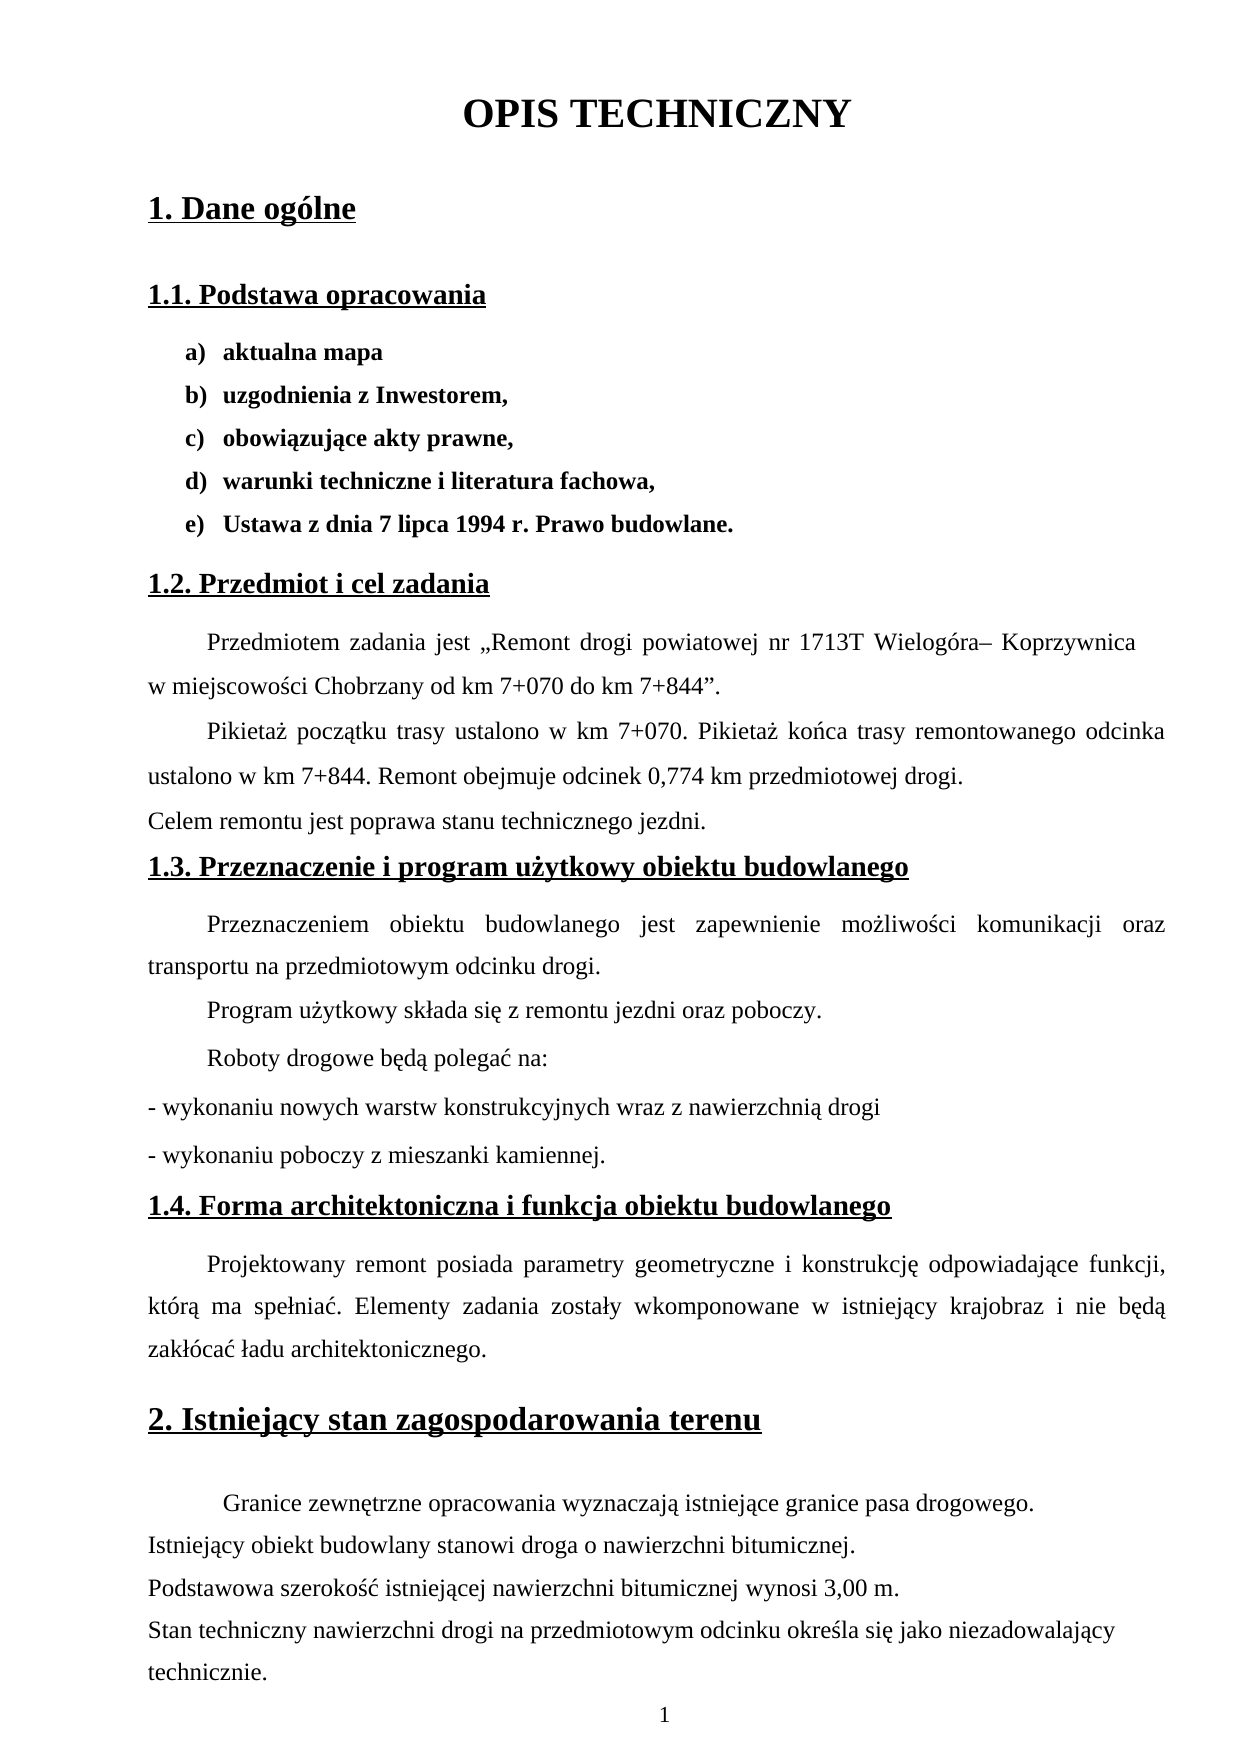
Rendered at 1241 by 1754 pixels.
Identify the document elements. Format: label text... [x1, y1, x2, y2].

text 1. Dane ogólne [148, 188, 1166, 227]
text Celem remontu jest poprawa stanu technicznego jezdni. [148, 806, 1166, 834]
text Roboty drogowe będą polegać na: [148, 1043, 1166, 1072]
text Pikietaż początku trasy ustalono w km 7+070. Pikietaż końca trasy remontowanego odcinka ustalono w km 7+844. Remont obejmuje odcinek 0,774 km przedmiotowej drogi. [148, 716, 1166, 790]
text 2. Istniejący stan zagospodarowania terenu [148, 1399, 1166, 1437]
text Granice zewnętrzne opracowania wyznaczają istniejące granice pasa drogowego. Istniejący obiekt budowlany stanowi droga o nawierzchni bitumicznej. [148, 1488, 1137, 1559]
text Przeznaczeniem obiektu budowlanego jest zapewnienie możliwości komunikacji oraz transportu na przedmiotowym odcinku drogi. [148, 909, 1166, 980]
list uzgodnienia z Inwestorem, [185, 380, 1166, 408]
text 1.1. Podstawa opracowania [148, 277, 1166, 311]
text - wykonaniu poboczy z mieszanki kamiennej. [148, 1140, 1166, 1169]
text OPIS TECHNICZNY [148, 89, 1166, 137]
text Stan techniczny nawierzchni drogi na przedmiotowym odcinku określa się jako niezadowalający technicznie. [148, 1615, 1137, 1686]
list warunki techniczne i literatura fachowa, [185, 466, 1166, 494]
list Ustawa z dnia 7 lipca 1994 r. Prawo budowlane. [185, 509, 1166, 537]
text 1.2. Przedmiot i cel zadania [148, 566, 1166, 600]
text - wykonaniu nowych warstw konstrukcyjnych wraz z nawierzchnią drogi [148, 1092, 1166, 1121]
text 1.3. Przeznaczenie i program użytkowy obiektu budowlanego [148, 849, 1166, 882]
text 1.4. Forma architektoniczna i funkcja obiektu budowlanego [148, 1188, 1166, 1222]
text Projektowany remont posiada parametry geometryczne i konstrukcję odpowiadające funkcji, którą ma spełniać. Elementy zadania zostały wkomponowane w istniejący krajobraz i nie będą zakłócać ładu architektonicznego. [148, 1249, 1166, 1362]
list aktualna mapa [185, 337, 1166, 366]
text Program użytkowy składa się z remontu jezdni oraz poboczy. [148, 995, 1166, 1024]
list obowiązujące akty prawne, [185, 423, 1166, 451]
text Podstawowa szerokość istniejącej nawierzchni bitumicznej wynosi 3,00 m. [148, 1573, 1137, 1601]
text Przedmiotem zadania jest „Remont drogi powiatowej nr 1713T Wielogóra– Koprzywnica w miejscowości Chobrzany od km 7+070 do km 7+844”. [148, 627, 1137, 700]
